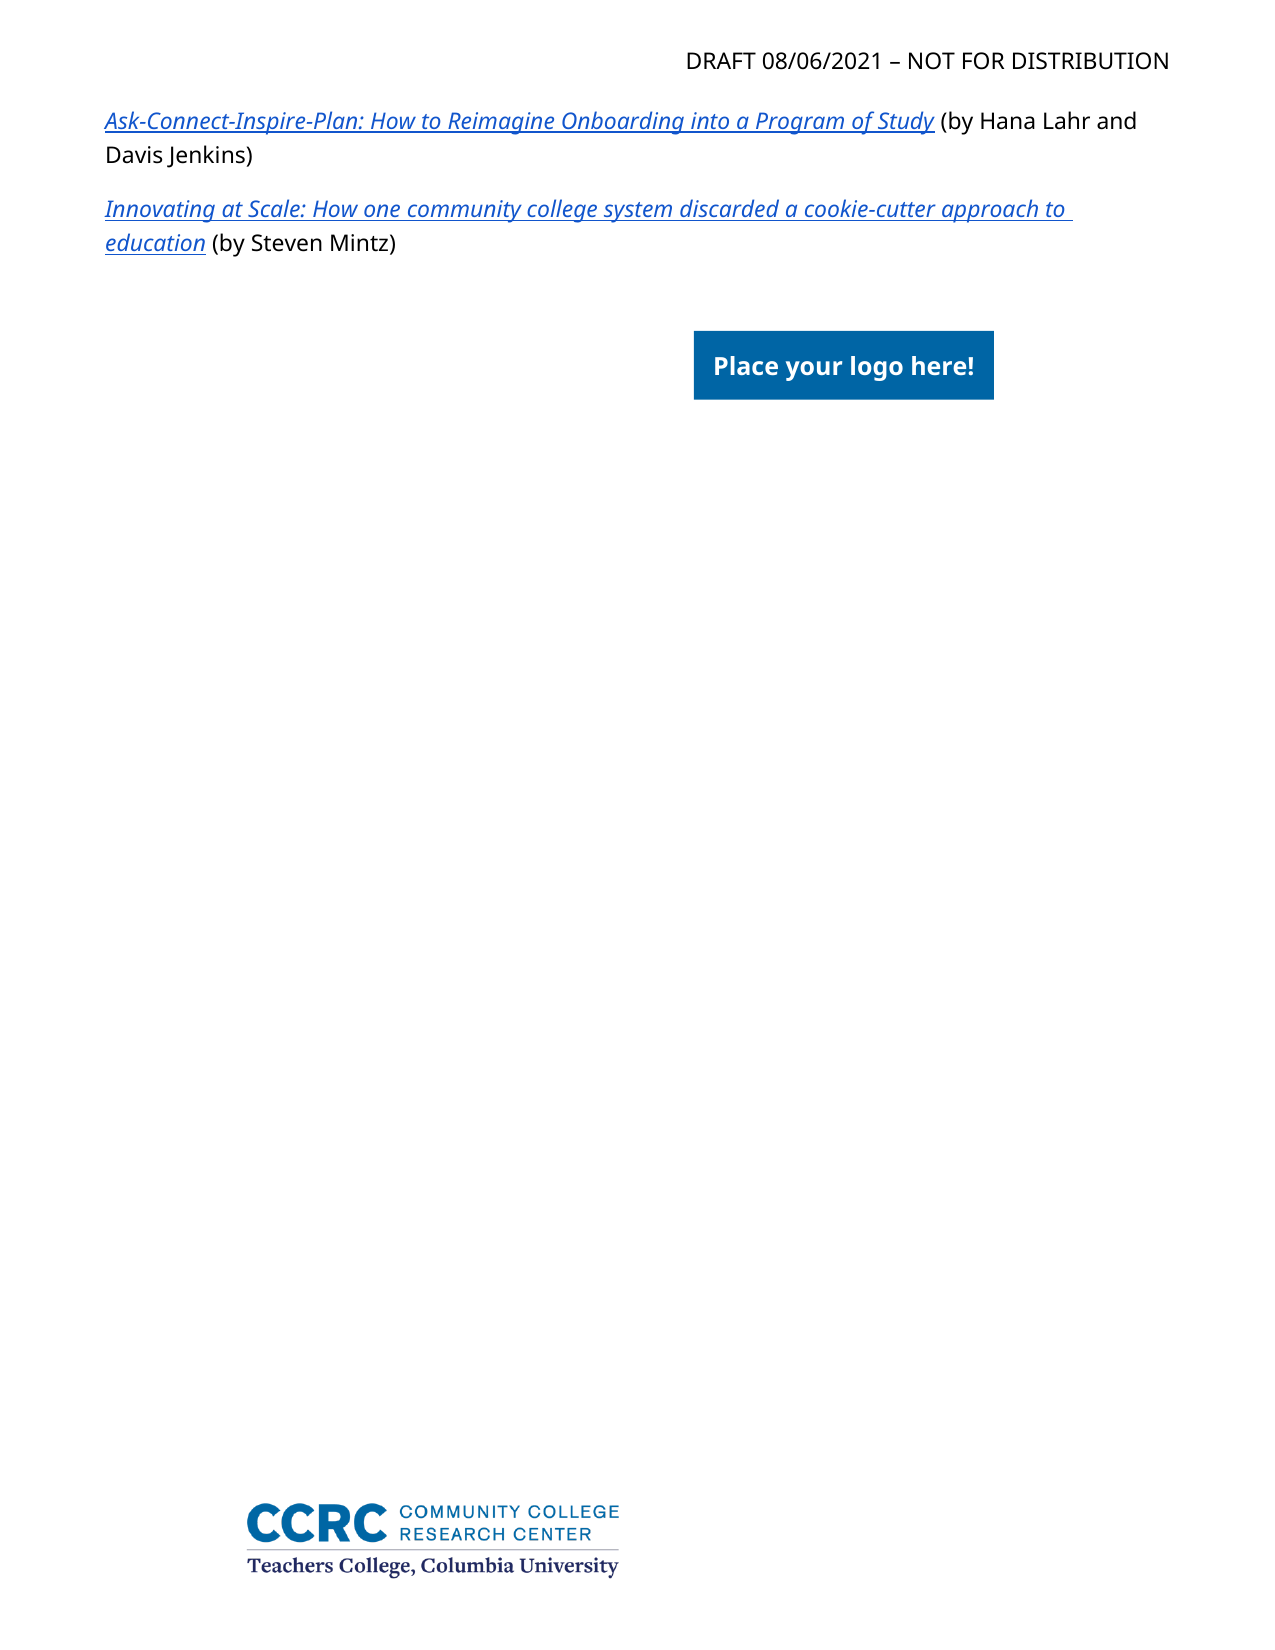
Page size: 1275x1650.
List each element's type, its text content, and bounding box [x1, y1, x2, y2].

text Innovating at Scale: How one community college system discarded a cookie-cutter approach to education (by Steven Mintz) [105, 193, 1170, 258]
text Ask-Connect-Inspire-Plan: How to Reimagine Onboarding into a Program of Study (by Hana Lahr and Davis Jenkins) [105, 105, 1170, 170]
picture [236, 1494, 629, 1587]
